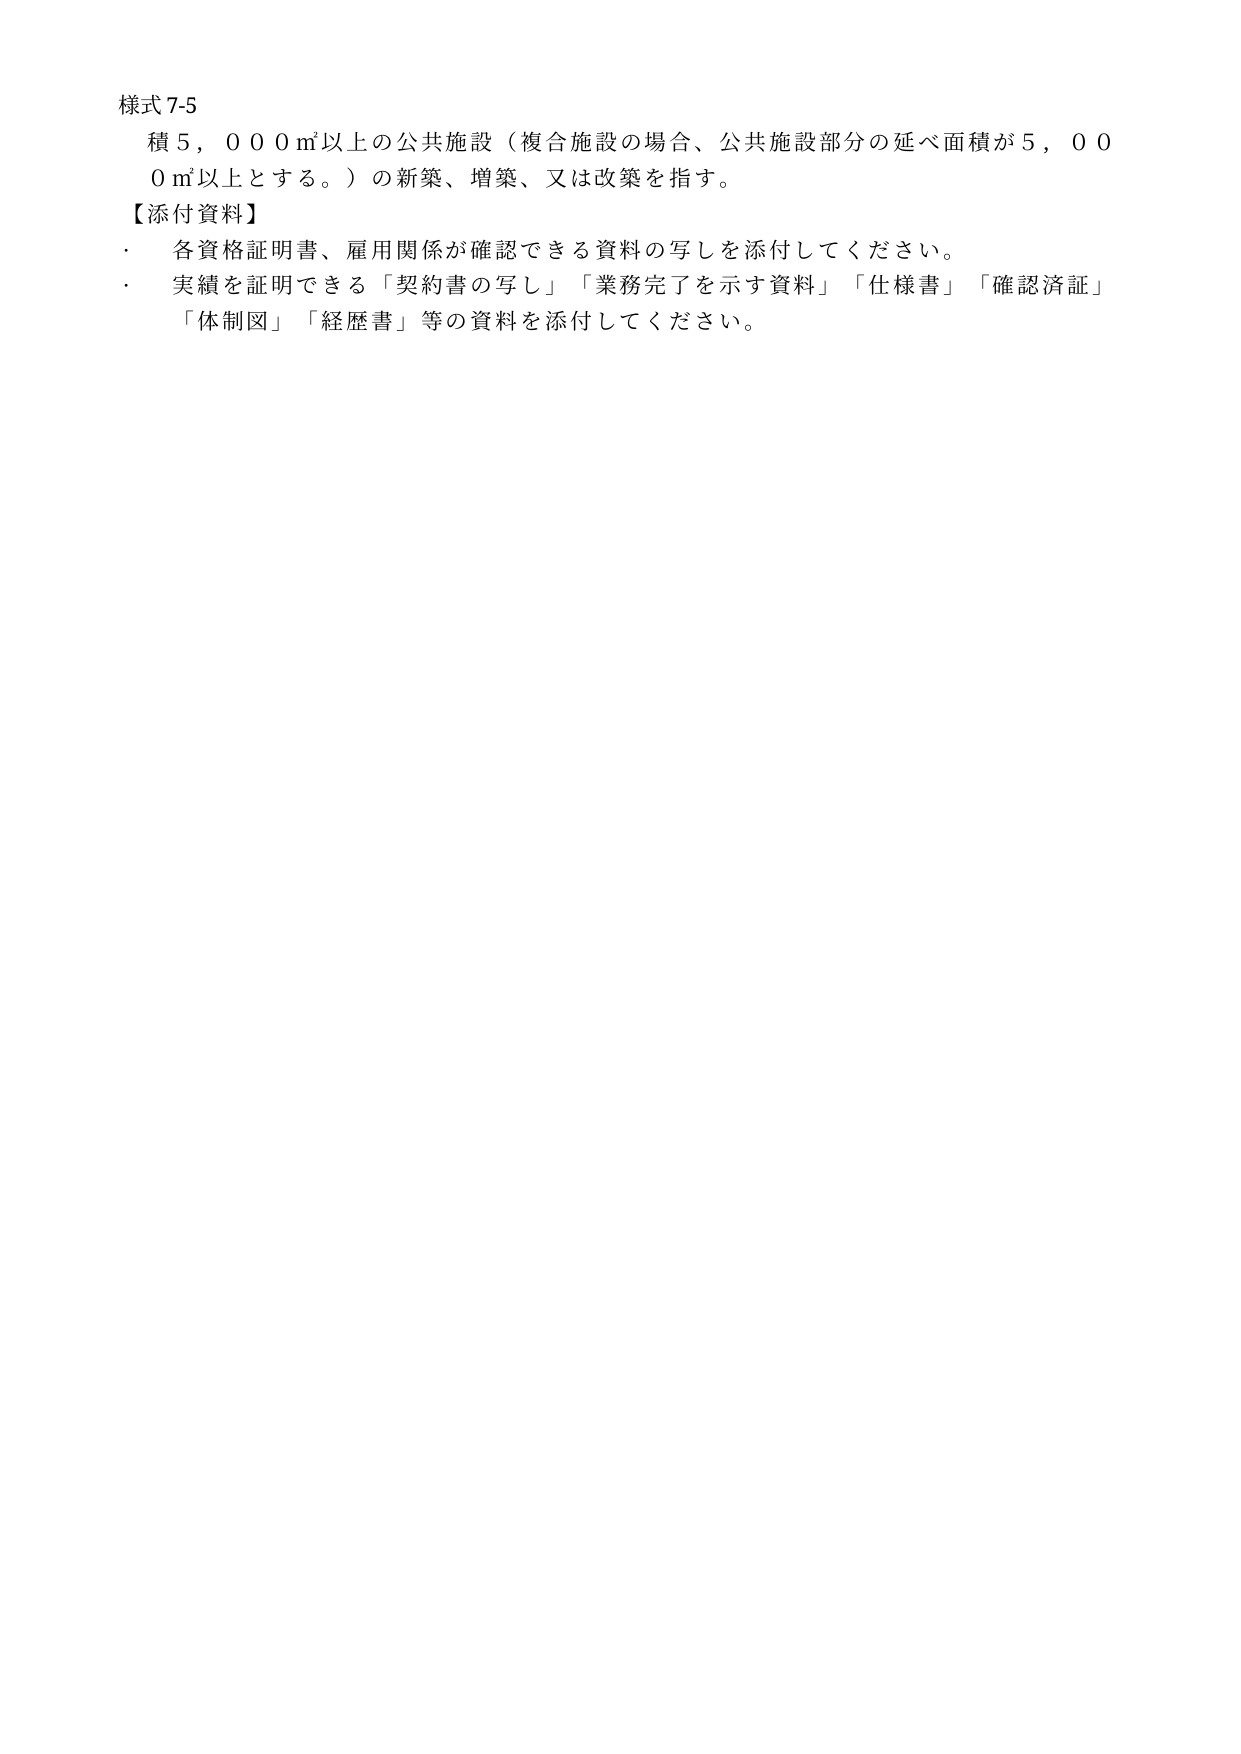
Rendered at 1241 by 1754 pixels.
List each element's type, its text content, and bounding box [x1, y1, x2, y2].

text 【添付資料】 [122, 195, 1118, 231]
list 各資格証明書、雇用関係が確認できる資料の写しを添付してください。 [122, 231, 1118, 267]
list 実績を証明できる「契約書の写し」「業務完了を示す資料」「仕様書」「確認済証」「体制図」「経歴書」等の資料を添付してください。 [122, 267, 1118, 338]
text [122, 123, 1118, 195]
